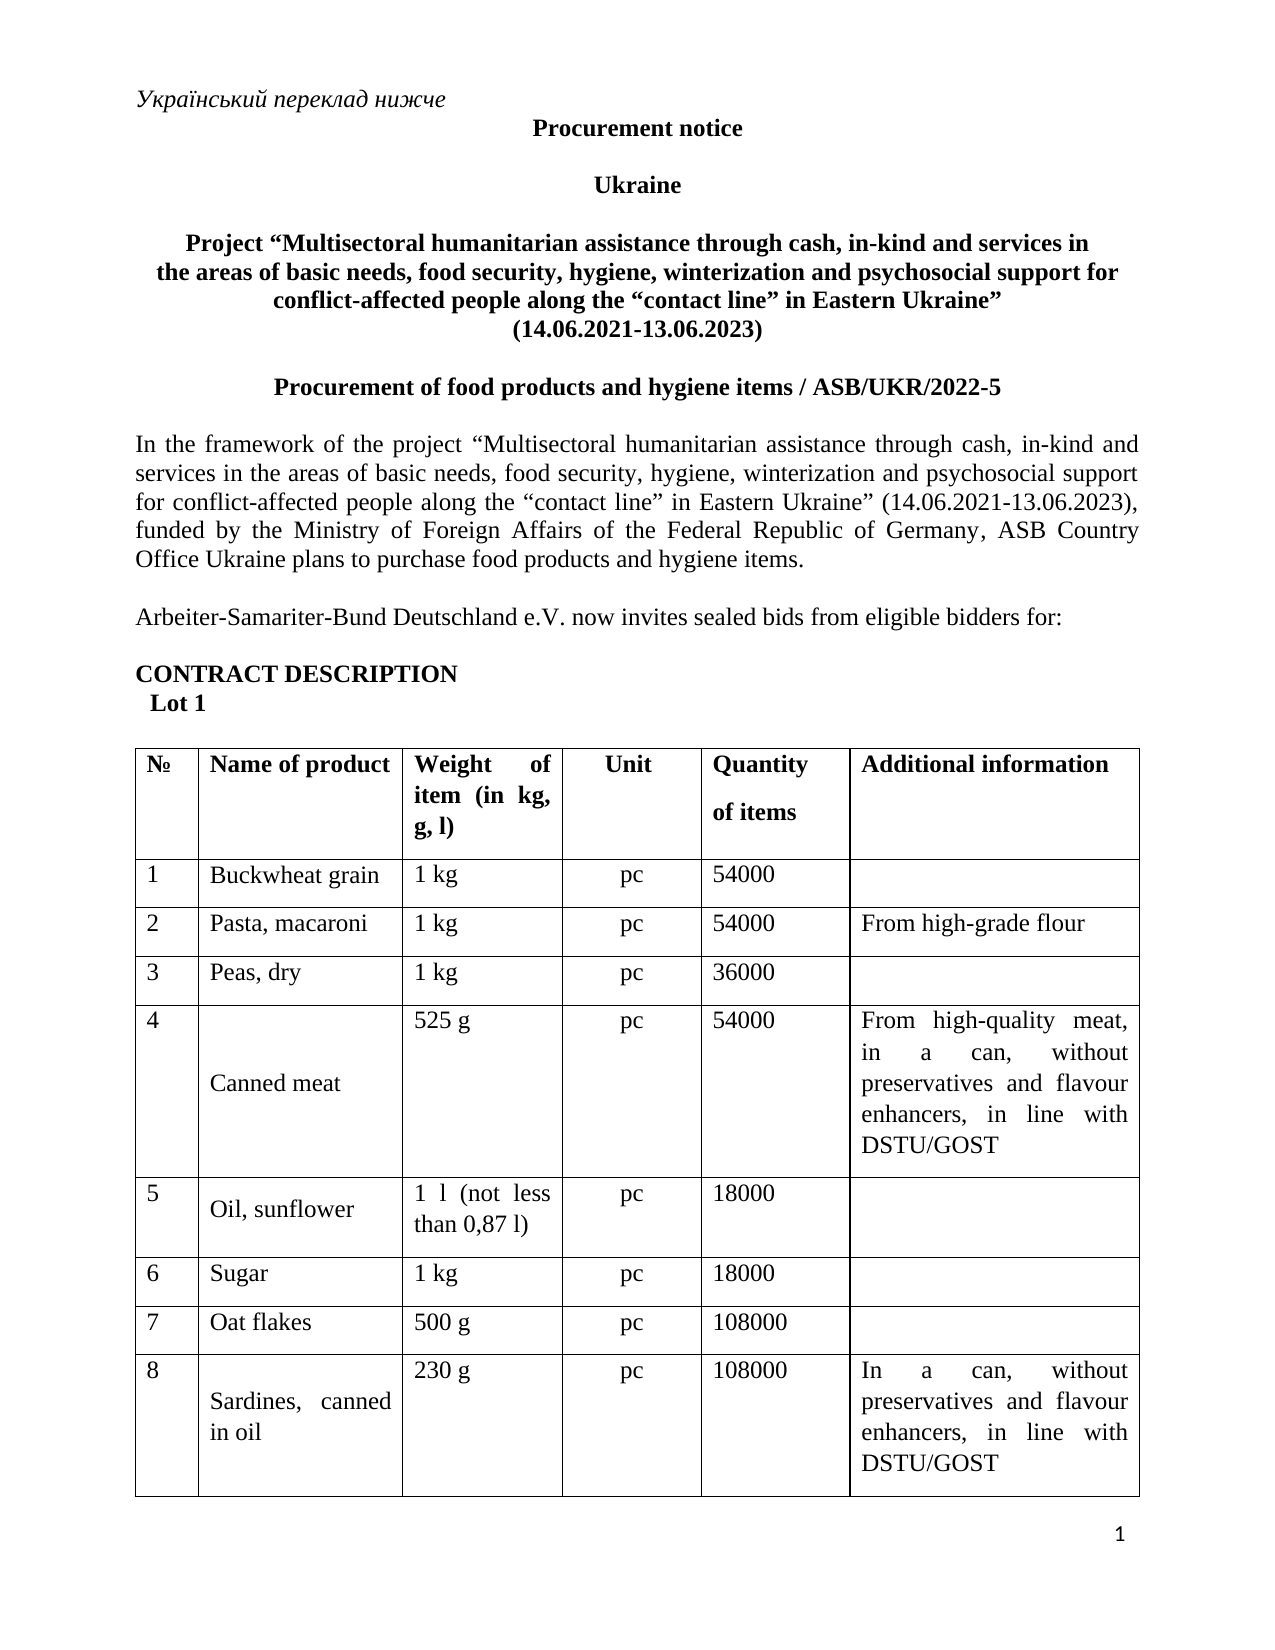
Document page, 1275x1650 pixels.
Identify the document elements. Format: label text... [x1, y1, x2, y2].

table_cell Oat flakes [199, 1307, 402, 1354]
text Ukraine [150, 171, 1125, 199]
table_cell pc [563, 1258, 701, 1306]
table_header № [136, 749, 198, 858]
table_cell 108000 [702, 1355, 849, 1496]
table_cell pc [563, 957, 701, 1004]
text Procurement notice [150, 113, 1125, 142]
table_cell From high-quality meat, in a can, without preservatives and flavour enhancers, in line with DSTU/GOST [851, 1006, 1139, 1177]
table_cell 54000 [702, 908, 849, 956]
table_cell 500 g [403, 1307, 562, 1354]
table_cell Sugar [199, 1258, 402, 1306]
table_cell 525 g [403, 1006, 562, 1177]
table_cell 3 [136, 957, 198, 1004]
table_cell pc [563, 1307, 701, 1354]
table_cell 18000 [702, 1178, 849, 1257]
table_cell 108000 [702, 1307, 849, 1354]
table_cell 1 l (not less than 0,87 l) [403, 1178, 562, 1257]
table_cell 54000 [702, 1006, 849, 1177]
table_cell 1 kg [403, 860, 562, 907]
table_cell 8 [136, 1355, 198, 1496]
text Project “Multisectoral humanitarian assistance through cash, in-kind and services in the areas of basic needs, food security, hygiene, winterization and psychosocial support for conflict-affected people along the “contact line” in Eastern Ukraine” [150, 228, 1125, 314]
table_cell pc [563, 1006, 701, 1177]
table_cell 1 [136, 860, 198, 907]
table_cell [851, 1258, 1139, 1306]
text Український переклад нижче [135, 84, 1125, 113]
table_cell pc [563, 1355, 701, 1496]
table_cell Canned meat [199, 1006, 402, 1177]
text Lot 1 [150, 688, 1125, 717]
table_cell [851, 957, 1139, 1004]
table_cell 54000 [702, 860, 849, 907]
table_cell Buckwheat grain [199, 860, 402, 907]
table_cell pc [563, 860, 701, 907]
text Procurement of food products and hygiene items / ASB/UKR/2022-5 [150, 372, 1125, 401]
table_cell 1 kg [403, 957, 562, 1004]
table_cell 36000 [702, 957, 849, 1004]
table_header Name of product [199, 749, 402, 858]
table_cell 5 [136, 1178, 198, 1257]
table_cell 18000 [702, 1258, 849, 1306]
table_cell [851, 860, 1139, 907]
table_cell 1 kg [403, 1258, 562, 1306]
table_header Weight of item (in kg, g, l) [403, 749, 562, 858]
table_cell 7 [136, 1307, 198, 1354]
text Arbeiter-Samariter-Bund Deutschland e.V. now invites sealed bids from eligible bidders for: [135, 602, 1139, 631]
table_header Unit [563, 749, 701, 858]
table_cell 2 [136, 908, 198, 956]
table_header Additional information [851, 749, 1139, 858]
table_cell pc [563, 1178, 701, 1257]
text In the framework of the project “Multisectoral humanitarian assistance through cash, in-kind and services in the areas of basic needs, food security, hygiene, winterization and psychosocial support for conflict-affected people along the “contact line” in Eastern Ukraine” (14.06.2021-13.06.2023), funded by the Ministry of Foreign Affairs of the Federal Republic of Germany, ASB Country Office Ukraine plans to purchase food products and hygiene items. [135, 429, 1139, 573]
table_cell 230 g [403, 1355, 562, 1496]
table_cell Oil, sunflower [199, 1178, 402, 1257]
text (14.06.2021-13.06.2023) [150, 314, 1125, 343]
table_cell 4 [136, 1006, 198, 1177]
table_cell [851, 1307, 1139, 1354]
table_cell [851, 1178, 1139, 1257]
table_header Quantity of items [702, 749, 849, 858]
table_cell Pasta, macaroni [199, 908, 402, 956]
table_cell 6 [136, 1258, 198, 1306]
table_cell Peas, dry [199, 957, 402, 1004]
text CONTRACT DESCRIPTION [135, 659, 1139, 688]
table_cell From high-grade flour [851, 908, 1139, 956]
table_cell pc [563, 908, 701, 956]
table_cell 1 kg [403, 908, 562, 956]
table_cell Sardines, canned in oil [199, 1355, 402, 1496]
table_cell In a can, without preservatives and flavour enhancers, in line with DSTU/GOST [851, 1355, 1139, 1496]
